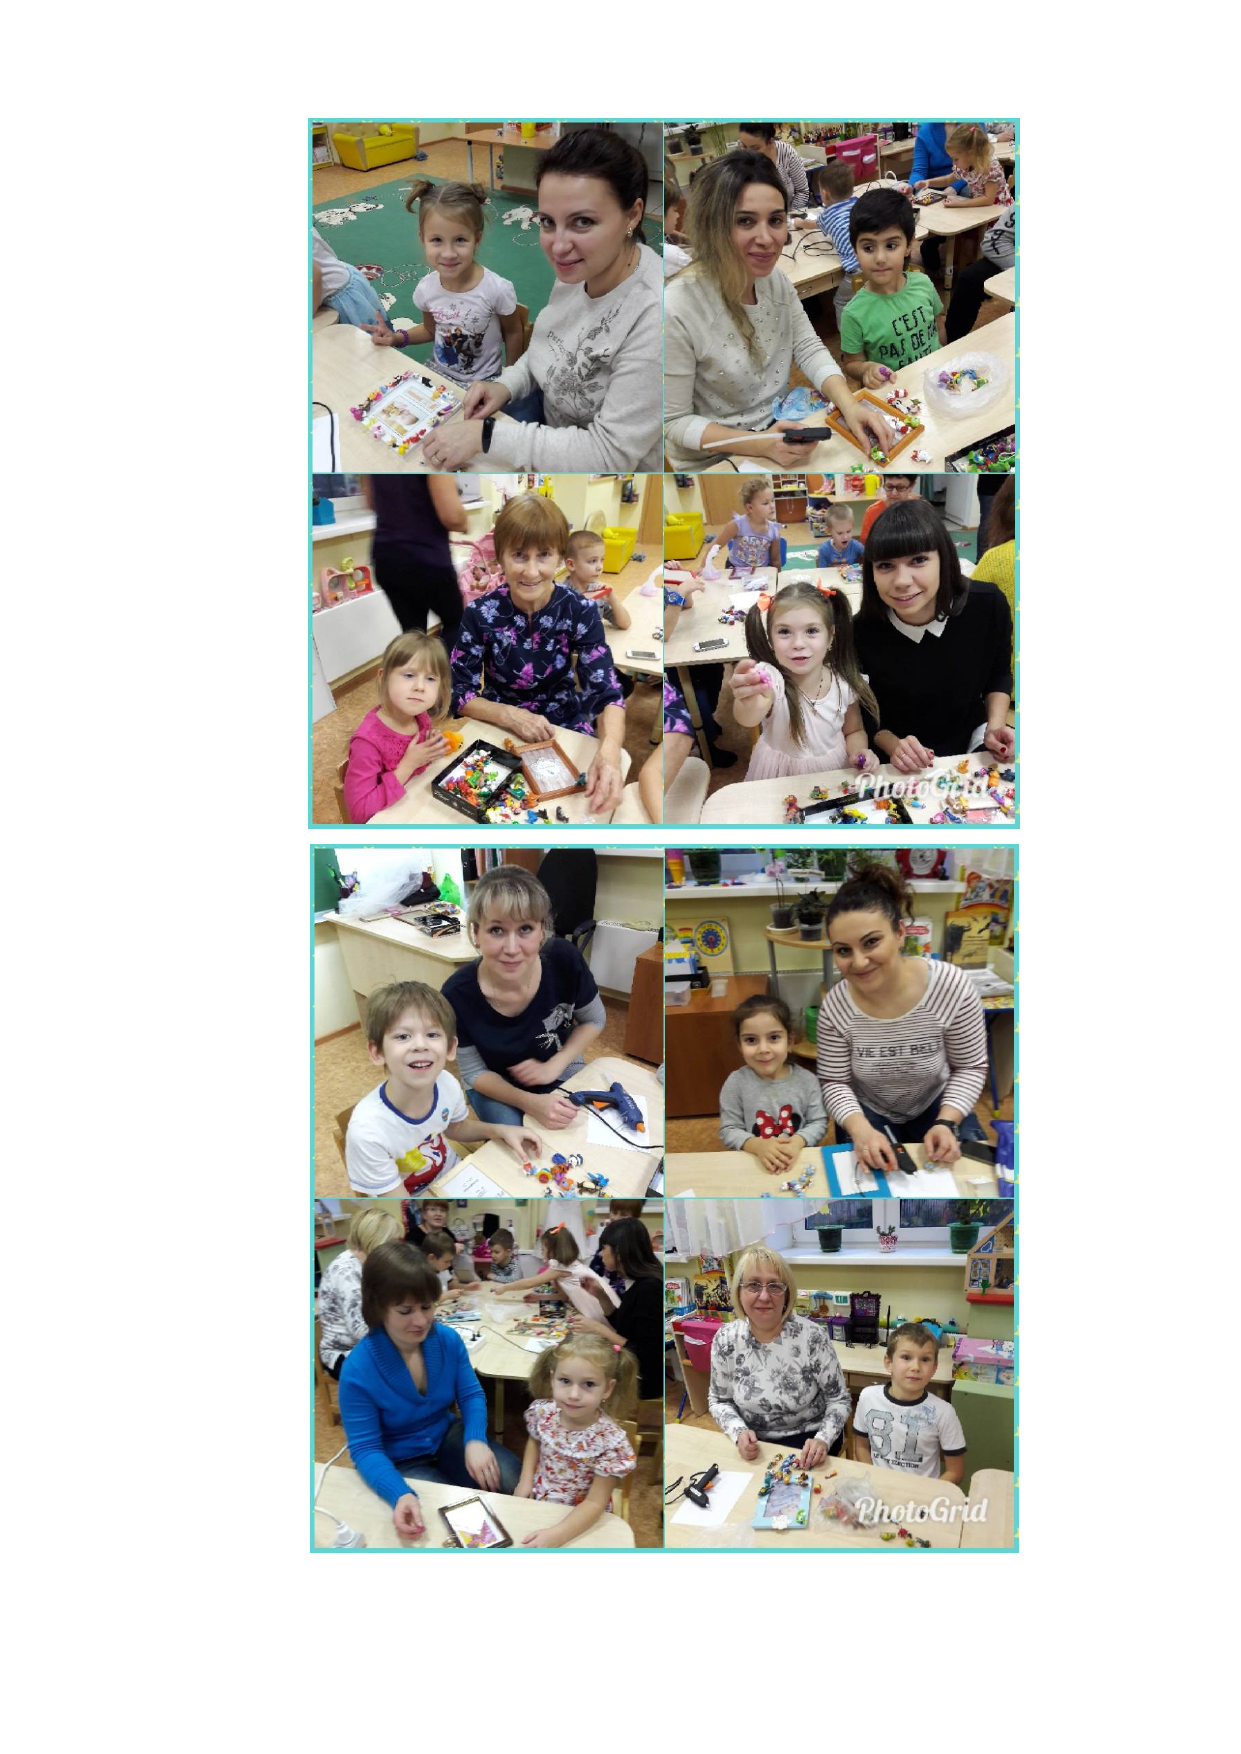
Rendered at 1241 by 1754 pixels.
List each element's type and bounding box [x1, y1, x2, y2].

picture [310, 844, 1019, 1553]
picture [308, 118, 1020, 829]
